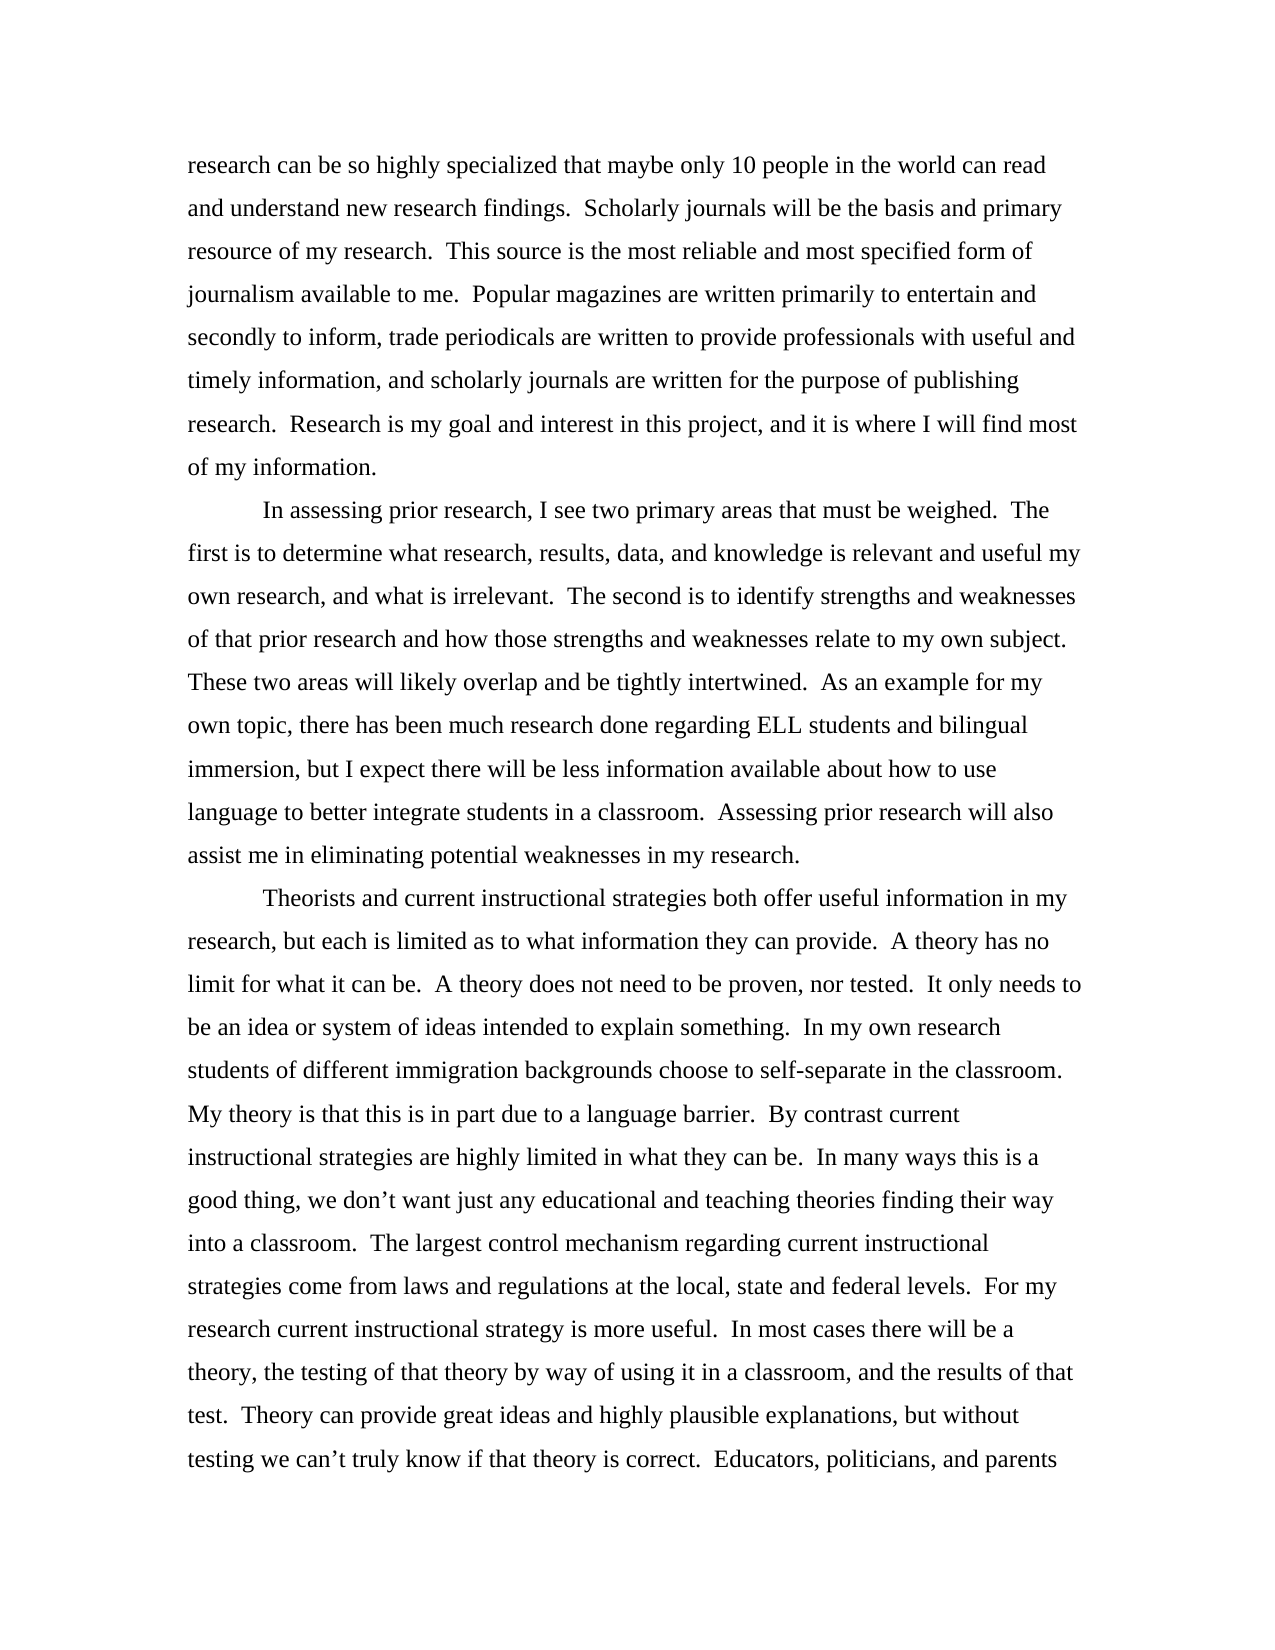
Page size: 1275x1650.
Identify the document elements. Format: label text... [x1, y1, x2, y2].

text In assessing prior research, I see two primary areas that must be weighed. The first is to determine what research, results, data, and knowledge is relevant and useful my own research, and what is irrelevant. The second is to identify strengths and weaknesses of that prior research and how those strengths and weaknesses relate to my own subject. These two areas will likely overlap and be tightly intertwined. As an example for my own topic, there has been much research done regarding ELL students and bilingual immersion, but I expect there will be less information available about how to use language to better integrate students in a classroom. Assessing prior research will also assist me in eliminating potential weaknesses in my research. [187, 495, 1087, 869]
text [187, 883, 1087, 1472]
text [187, 150, 1087, 481]
